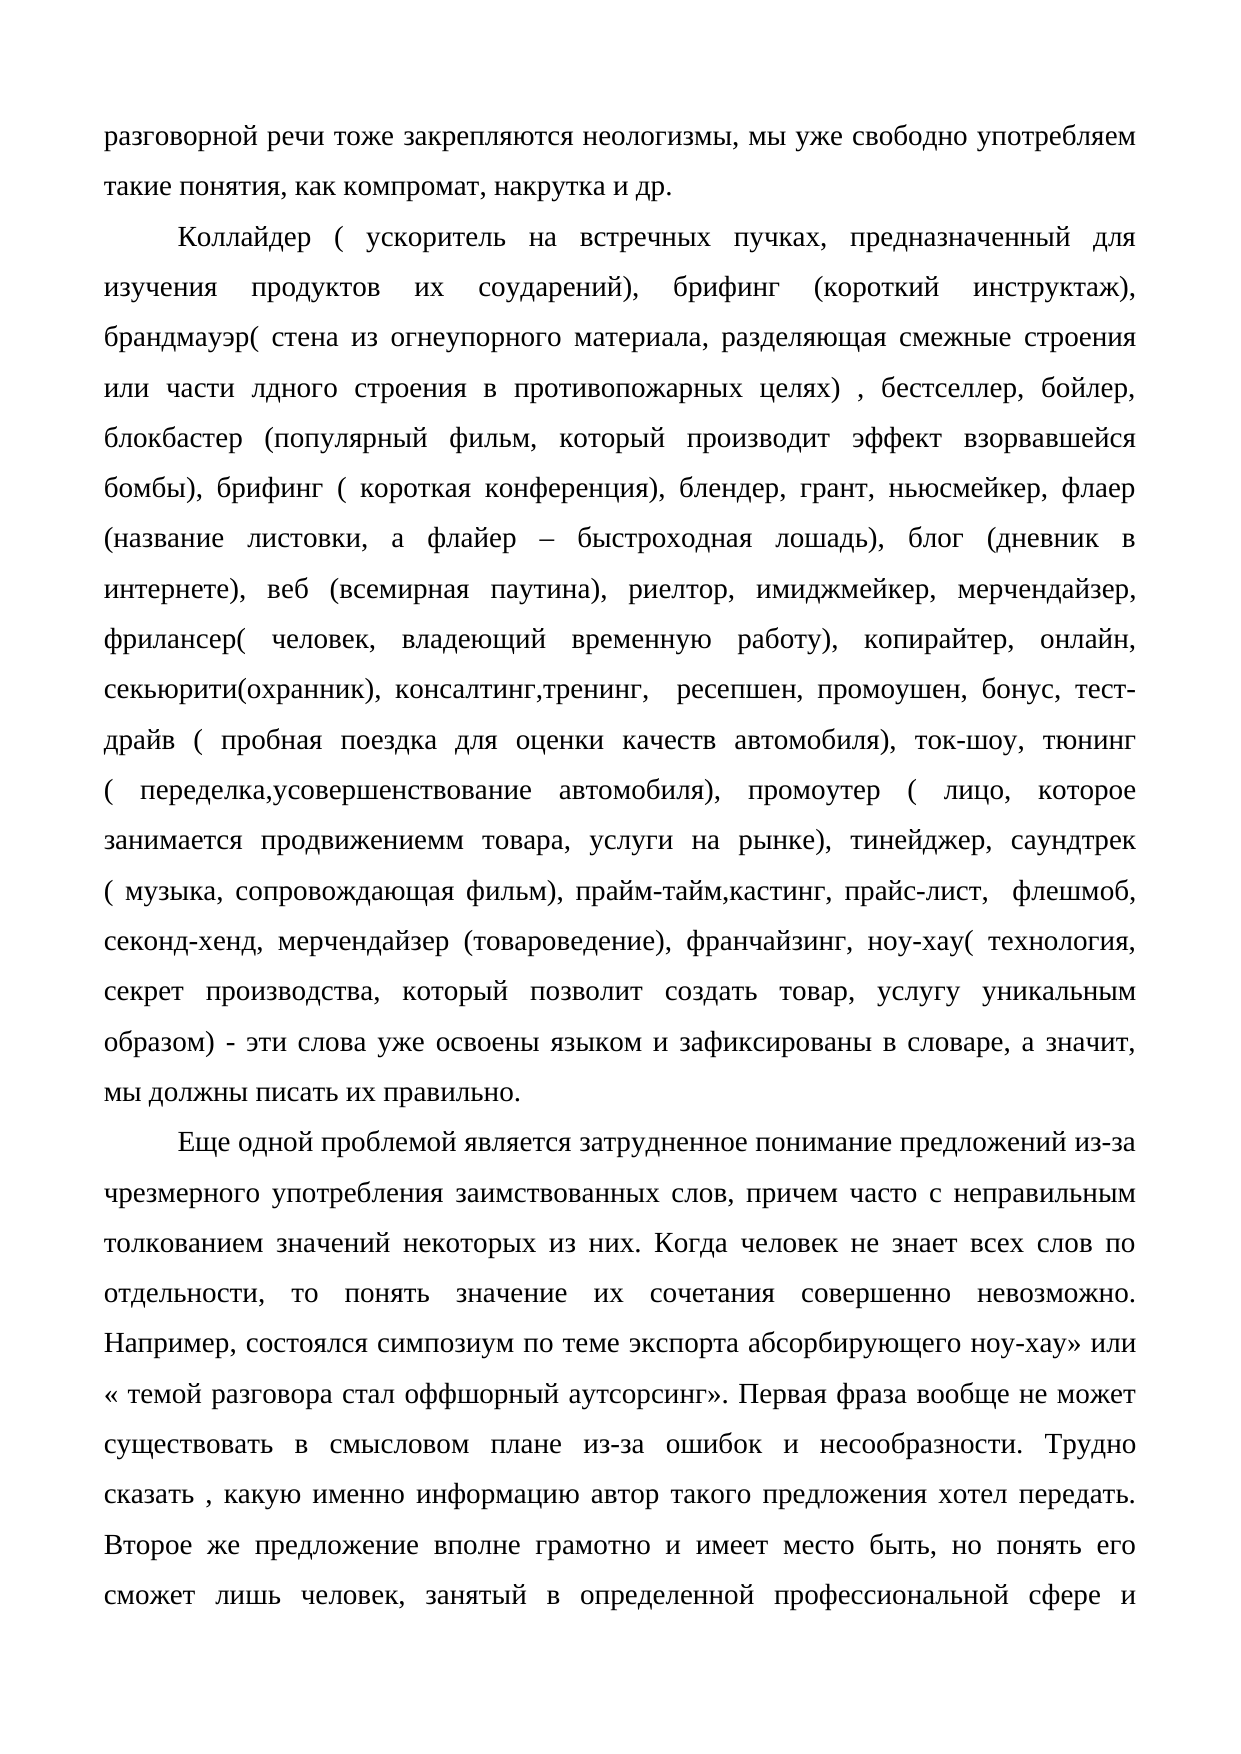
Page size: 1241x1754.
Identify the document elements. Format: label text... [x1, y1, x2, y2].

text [103, 118, 1137, 202]
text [103, 1124, 1137, 1611]
text Коллайдер ( ускоритель на встречных пучках, предназначенный для изучения продуктов их соударений), брифинг (короткий инструктаж), брандмауэр( стена из огнеупорного материала, разделяющая смежные строения или части лдного строения в противопожарных целях) , бестселлер, бойлер, блокбастер (популярный фильм, который производит эффект взорвавшейся бомбы), брифинг ( короткая конференция), блендер, грант, ньюсмейкер, флаер (название листовки, а флайер – быстроходная лошадь), блог (дневник в интернете), веб (всемирная паутина), риелтор, имиджмейкер, мерчендайзер, фрилансер( человек, владеющий временную работу), копирайтер, онлайн, секьюрити(охранник), консалтинг,тренинг, ресепшен, промоушен, бонус, тест-драйв ( пробная поездка для оценки качеств автомобиля), ток-шоу, тюнинг ( переделка,усовершенствование автомобиля), промоутер ( лицо, которое занимается продвижениемм товара, услуги на рынке), тинейджер, саундтрек ( музыка, сопровождающая фильм), прайм-тайм,кастинг, прайс-лист, флешмоб, секонд-хенд, мерчендайзер (товароведение), франчайзинг, ноу-хау( технология, секрет производства, который позволит создать товар, услугу уникальным образом) - эти слова уже освоены языком и зафиксированы в словаре, а значит, мы должны писать их правильно. [103, 219, 1137, 1108]
